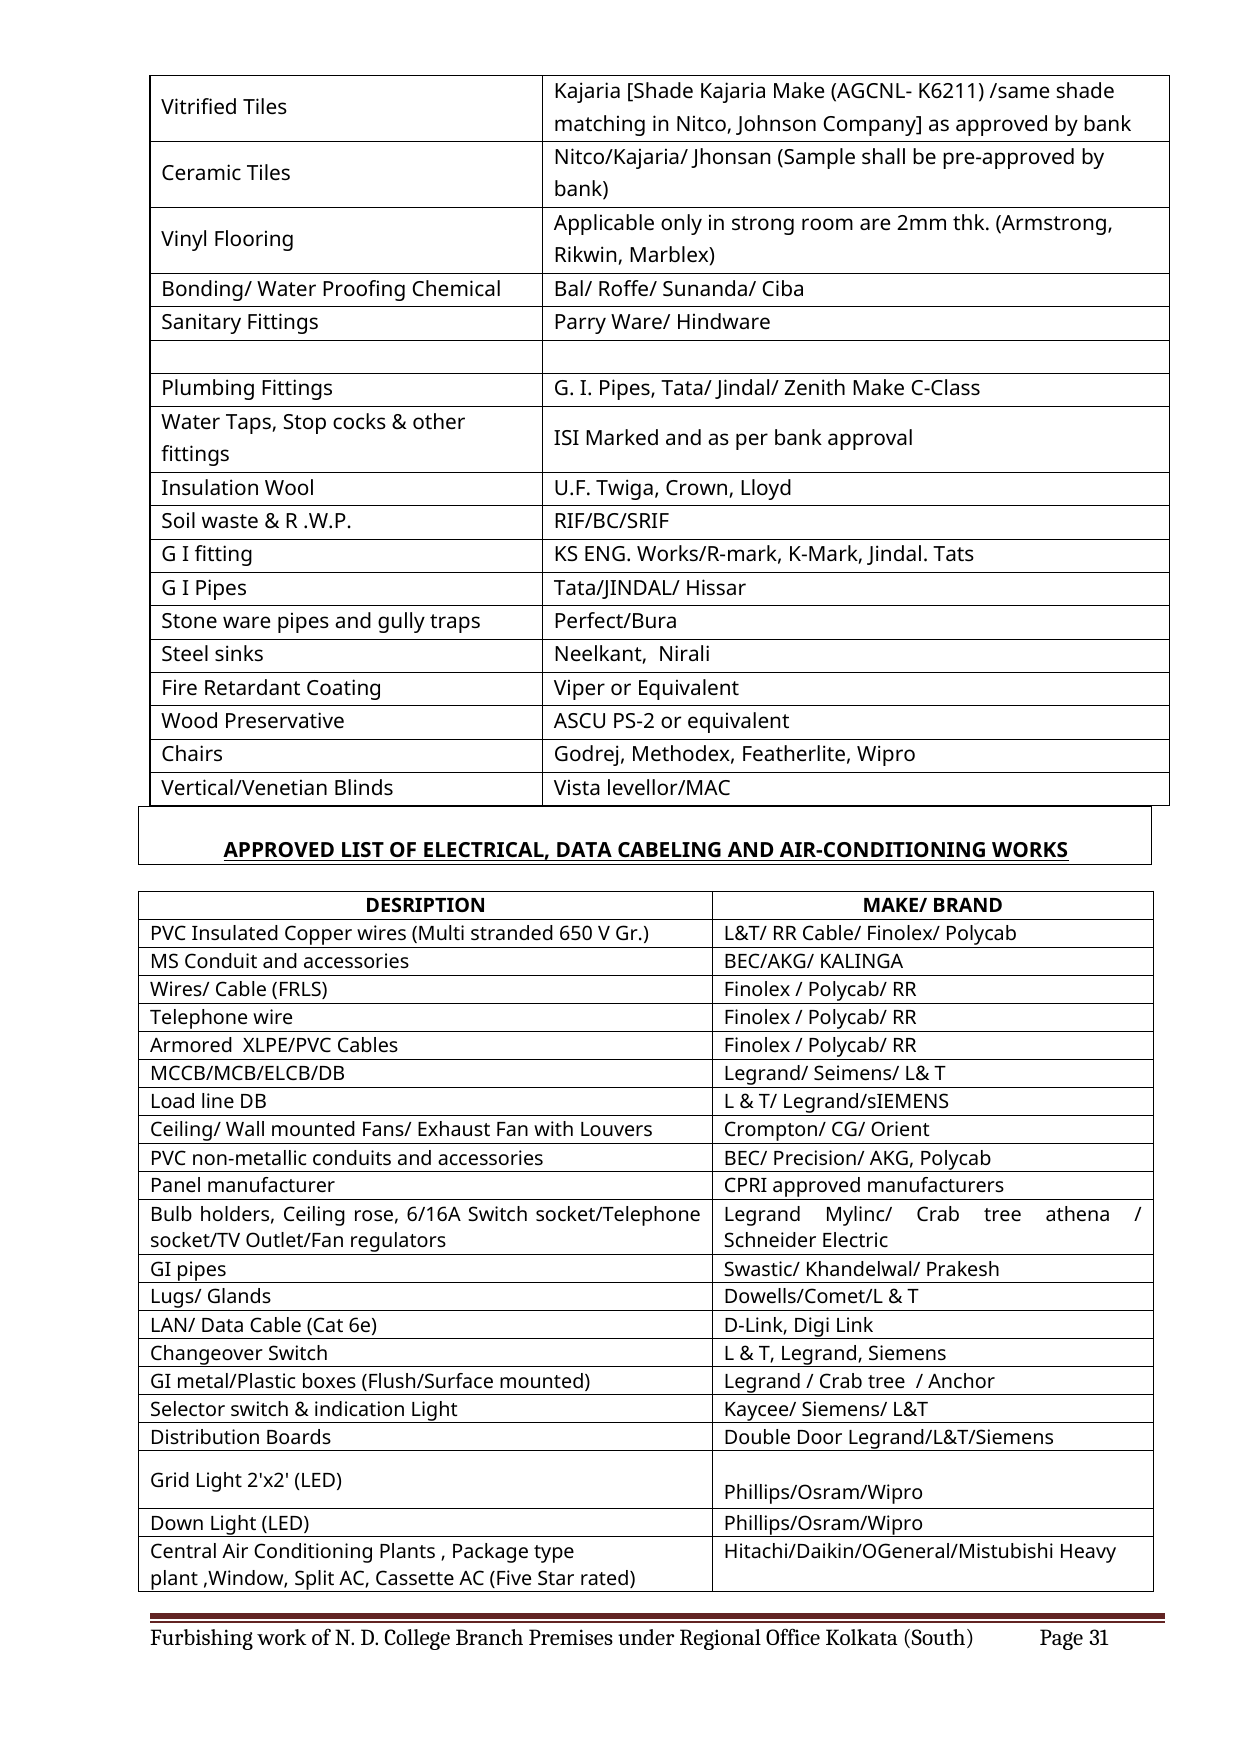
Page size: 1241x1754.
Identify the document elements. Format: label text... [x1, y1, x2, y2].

table_cell Legrand/ Seimens/ L& T [713, 1060, 1153, 1087]
table_cell Armored XLPE/PVC Cables [139, 1032, 712, 1059]
table_cell Plumbing Fittings [151, 374, 542, 406]
table_cell Tata/JINDAL/ Hissar [543, 573, 1169, 605]
table_cell Central Air Conditioning Plants , Package type plant ,Window, Split AC, Cassette AC (Five Star rated) [139, 1537, 712, 1591]
table_cell Dowells/Comet/L & T [713, 1283, 1153, 1310]
table_cell Soil waste & R .W.P. [151, 506, 542, 538]
table_cell Down Light (LED) [139, 1509, 712, 1536]
table_cell G. I. Pipes, Tata/ Jindal/ Zenith Make C-Class [543, 374, 1169, 406]
table_cell [543, 341, 1169, 372]
table_cell PVC non-metallic conduits and accessories [139, 1144, 712, 1171]
table_cell CPRI approved manufacturers [713, 1172, 1153, 1199]
table_cell BEC/AKG/ KALINGA [713, 948, 1153, 974]
table_cell Applicable only in strong room are 2mm thk. (Armstrong, Rikwin, Marblex) [543, 208, 1169, 273]
table_cell Bulb holders, Ceiling rose, 6/16A Switch socket/Telephone socket/TV Outlet/Fan regulators [139, 1200, 712, 1254]
table_cell Insulation Wool [151, 473, 542, 505]
table_cell G I fitting [151, 540, 542, 572]
table_cell Grid Light 2'x2' (LED) [139, 1451, 712, 1508]
table_cell Legrand / Crab tree / Anchor [713, 1367, 1153, 1394]
table_cell Stone ware pipes and gully traps [151, 606, 542, 638]
table_cell Vitrified Tiles [151, 76, 542, 141]
table_cell Wood Preservative [151, 706, 542, 738]
table_cell Ceramic Tiles [151, 142, 542, 207]
table_cell Kajaria [Shade Kajaria Make (AGCNL- K6211) /same shade matching in Nitco, Johnson Company] as approved by bank [543, 76, 1169, 141]
table_cell Sanitary Fittings [151, 307, 542, 339]
table_cell Bonding/ Water Proofing Chemical [151, 274, 542, 306]
table_cell Chairs [151, 740, 542, 772]
table_cell Water Taps, Stop cocks & other fittings [151, 407, 542, 472]
table_cell Ceiling/ Wall mounted Fans/ Exhaust Fan with Louvers [139, 1116, 712, 1143]
table_cell Double Door Legrand/L&T/Siemens [713, 1423, 1153, 1450]
table_cell Finolex / Polycab/ RR [713, 976, 1153, 1003]
table_cell Distribution Boards [139, 1423, 712, 1450]
table_cell Finolex / Polycab/ RR [713, 1004, 1153, 1031]
table_cell Kaycee/ Siemens/ L&T [713, 1395, 1153, 1422]
table_cell Wires/ Cable (FRLS) [139, 976, 712, 1003]
table_cell [151, 341, 542, 372]
table_cell U.F. Twiga, Crown, Lloyd [543, 473, 1169, 505]
table_cell Telephone wire [139, 1004, 712, 1031]
table_cell G I Pipes [151, 573, 542, 605]
table_cell Steel sinks [151, 640, 542, 672]
table_cell Selector switch & indication Light [139, 1395, 712, 1422]
table_cell Changeover Switch [139, 1339, 712, 1366]
table_cell ASCU PS-2 or equivalent [543, 706, 1169, 738]
table_cell KS ENG. Works/R-mark, K-Mark, Jindal. Tats [543, 540, 1169, 572]
table_cell D-Link, Digi Link [713, 1311, 1153, 1338]
table_cell Perfect/Bura [543, 606, 1169, 638]
table_cell Load line DB [139, 1088, 712, 1115]
table_cell Godrej, Methodex, Featherlite, Wipro [543, 740, 1169, 772]
table_cell GI pipes [139, 1255, 712, 1282]
table_cell Vista levellor/MAC [543, 773, 1169, 805]
table_cell Phillips/Osram/Wipro [713, 1509, 1153, 1536]
table_cell PVC Insulated Copper wires (Multi stranded 650 V Gr.) [139, 920, 712, 947]
table_cell Panel manufacturer [139, 1172, 712, 1199]
table_cell Finolex / Polycab/ RR [713, 1032, 1153, 1059]
table_cell RIF/BC/SRIF [543, 506, 1169, 538]
table_cell ISI Marked and as per bank approval [543, 407, 1169, 472]
table_cell Legrand Mylinc/ Crab tree athena / Schneider Electric [713, 1200, 1153, 1254]
table_header DESRIPTION [139, 892, 712, 918]
table_cell Neelkant, Nirali [543, 640, 1169, 672]
table_cell MS Conduit and accessories [139, 948, 712, 974]
table_cell Hitachi/Daikin/OGeneral/Mistubishi Heavy [713, 1537, 1153, 1591]
table_cell Lugs/ Glands [139, 1283, 712, 1310]
table_cell Fire Retardant Coating [151, 673, 542, 705]
table_cell LAN/ Data Cable (Cat 6e) [139, 1311, 712, 1338]
table_cell Viper or Equivalent [543, 673, 1169, 705]
table_cell BEC/ Precision/ AKG, Polycab [713, 1144, 1153, 1171]
table_cell MCCB/MCB/ELCB/DB [139, 1060, 712, 1087]
table_cell Vertical/Venetian Blinds [151, 773, 542, 805]
table_cell Phillips/Osram/Wipro [713, 1451, 1153, 1508]
table_cell Vinyl Flooring [151, 208, 542, 273]
table_header MAKE/ BRAND [713, 892, 1153, 918]
table_cell Nitco/Kajaria/ Jhonsan (Sample shall be pre-approved by bank) [543, 142, 1169, 207]
table_cell Swastic/ Khandelwal/ Prakesh [713, 1255, 1153, 1282]
table_cell L & T, Legrand, Siemens [713, 1339, 1153, 1366]
table_cell L&T/ RR Cable/ Finolex/ Polycab [713, 920, 1153, 947]
table_cell Crompton/ CG/ Orient [713, 1116, 1153, 1143]
table_cell Parry Ware/ Hindware [543, 307, 1169, 339]
table_cell GI metal/Plastic boxes (Flush/Surface mounted) [139, 1367, 712, 1394]
table_cell L & T/ Legrand/sIEMENS [713, 1088, 1153, 1115]
table_header APPROVED LIST OF ELECTRICAL, DATA CABELING AND AIR-CONDITIONING WORKS [139, 807, 1151, 864]
table_cell Bal/ Roffe/ Sunanda/ Ciba [543, 274, 1169, 306]
